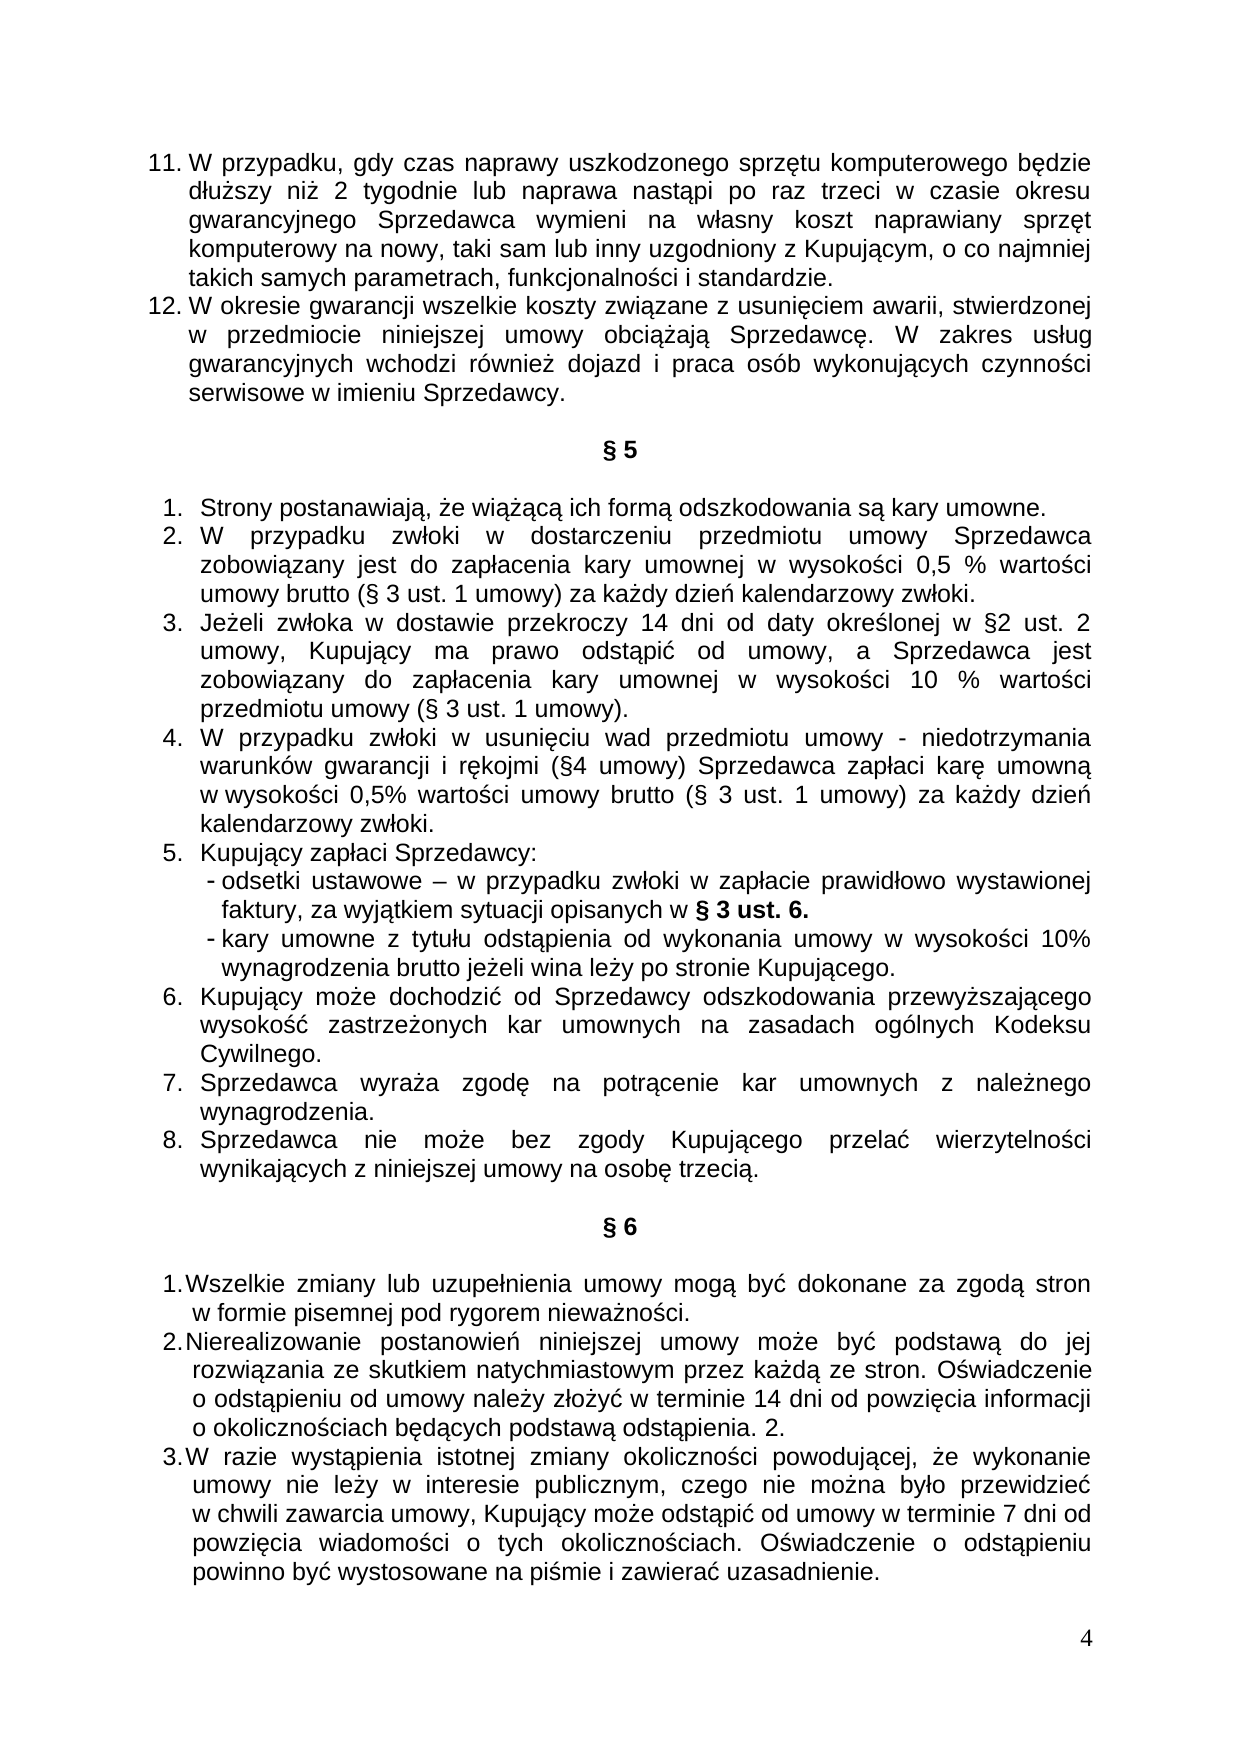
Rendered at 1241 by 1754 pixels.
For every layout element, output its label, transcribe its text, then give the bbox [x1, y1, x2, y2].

list W przypadku, gdy czas naprawy uszkodzonego sprzętu komputerowego będzie dłuższy niż 2 tygodnie lub naprawa nastąpi po raz trzeci w czasie okresu gwarancyjnego Sprzedawca wymieni na własny koszt naprawiany sprzęt komputerowy na nowy, taki sam lub inny uzgodniony z Kupującym, o co najmniej takich samych parametrach, funkcjonalności i standardzie. [148, 148, 1093, 291]
list Kupujący może dochodzić od Sprzedawcy odszkodowania przewyższającego wysokość zastrzeżonych kar umownych na zasadach ogólnych Kodeksu Cywilnego. [162, 982, 1093, 1068]
text § 6 [148, 1212, 1093, 1240]
list odsetki ustawowe – w przypadku zwłoki w zapłacie prawidłowo wystawionej faktury, za wyjątkiem sytuacji opisanych w § 3 ust. 6. [207, 866, 1093, 924]
text § 5 [148, 435, 1093, 464]
list kary umowne z tytułu odstąpienia od wykonania umowy w wysokości 10% wynagrodzenia brutto jeżeli wina leży po stronie Kupującego. [207, 924, 1093, 982]
list W okresie gwarancji wszelkie koszty związane z usunięciem awarii, stwierdzonej w przedmiocie niniejszej umowy obciążają Sprzedawcę. W zakres usług gwarancyjnych wchodzi również dojazd i praca osób wykonujących czynności serwisowe w imieniu Sprzedawcy. [148, 291, 1093, 406]
list Kupujący zapłaci Sprzedawcy: [162, 838, 1093, 866]
list Jeżeli zwłoka w dostawie przekroczy 14 dni od daty określonej w §2 ust. 2 umowy, Kupujący ma prawo odstąpić od umowy, a Sprzedawca jest zobowiązany do zapłacenia kary umownej w wysokości 10 % wartości przedmiotu umowy (§ 3 ust. 1 umowy). [162, 608, 1093, 723]
list W przypadku zwłoki w usunięciu wad przedmiotu umowy - niedotrzymania warunków gwarancji i rękojmi (§4 umowy) Sprzedawca zapłaci karę umowną w wysokości 0,5% wartości umowy brutto (§ 3 ust. 1 umowy) za każdy dzień kalendarzowy zwłoki. [162, 723, 1093, 838]
list Nierealizowanie postanowień niniejszej umowy może być podstawą do jej rozwiązania ze skutkiem natychmiastowym przez każdą ze stron. Oświadczenie o odstąpieniu od umowy należy złożyć w terminie 14 dni od powzięcia informacji o okolicznościach będących podstawą odstąpienia. 2. [162, 1327, 1093, 1442]
list Sprzedawca nie może bez zgody Kupującego przelać wierzytelności wynikających z niniejszej umowy na osobę trzecią. [162, 1125, 1093, 1183]
list Wszelkie zmiany lub uzupełnienia umowy mogą być dokonane za zgodą stron w formie pisemnej pod rygorem nieważności. [162, 1269, 1093, 1327]
list Strony postanawiają, że wiążącą ich formą odszkodowania są kary umowne. [162, 493, 1093, 521]
list W przypadku zwłoki w dostarczeniu przedmiotu umowy Sprzedawca zobowiązany jest do zapłacenia kary umownej w wysokości 0,5 % wartości umowy brutto (§ 3 ust. 1 umowy) za każdy dzień kalendarzowy zwłoki. [162, 521, 1093, 608]
list W razie wystąpienia istotnej zmiany okoliczności powodującej, że wykonanie umowy nie leży w interesie publicznym, czego nie można było przewidzieć w chwili zawarcia umowy, Kupujący może odstąpić od umowy w terminie 7 dni od powzięcia wiadomości o tych okolicznościach. Oświadczenie o odstąpieniu powinno być wystosowane na piśmie i zawierać uzasadnienie. [162, 1442, 1093, 1585]
list Sprzedawca wyraża zgodę na potrącenie kar umownych z należnego wynagrodzenia. [162, 1068, 1093, 1125]
